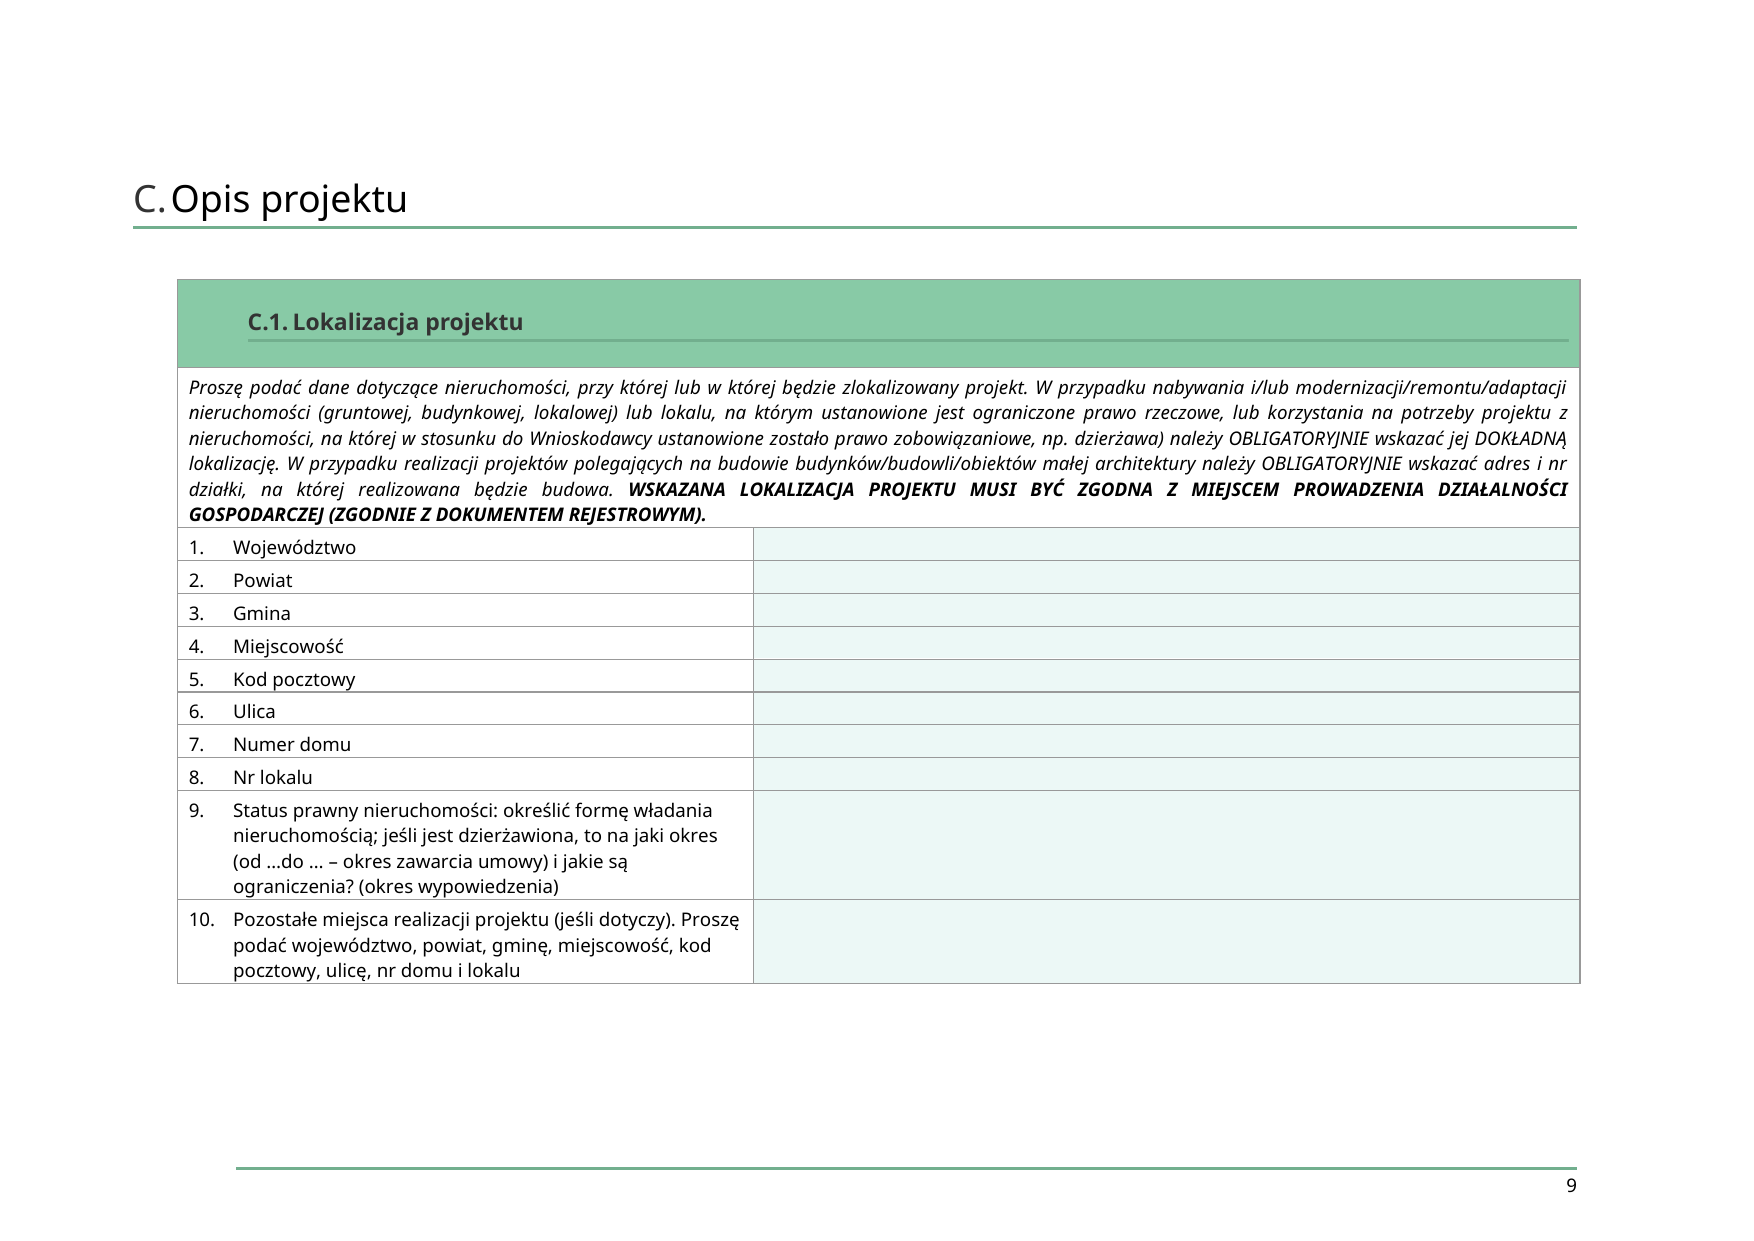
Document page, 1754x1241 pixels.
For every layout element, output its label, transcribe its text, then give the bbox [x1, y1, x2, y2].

table_cell 5. Kod pocztowy [178, 660, 753, 691]
table_cell 9. Status prawny nieruchomości: określić formę władania nieruchomością; jeśli jest dzierżawiona, to na jaki okres (od …do … – okres zawarcia umowy) i jakie są ograniczenia? (okres wypowiedzenia) [178, 791, 753, 899]
table_cell 4. Miejscowość [178, 627, 753, 658]
table_cell [754, 693, 1579, 724]
table_cell 7. Numer domu [178, 725, 753, 757]
table_cell 10. Pozostałe miejsca realizacji projektu (jeśli dotyczy). Proszę podać województwo, powiat, gminę, miejscowość, kod pocztowy, ulicę, nr domu i lokalu [178, 900, 753, 983]
table_cell [754, 900, 1579, 983]
table_cell 6. Ulica [178, 693, 753, 724]
table_header Lokalizacja projektu [178, 280, 1579, 367]
table_cell [754, 660, 1579, 691]
table_cell [754, 594, 1579, 626]
table_cell 2. Powiat [178, 561, 753, 593]
table_cell [754, 791, 1579, 899]
table_cell 8. Nr lokalu [178, 758, 753, 790]
table_cell 1. Województwo [178, 528, 753, 560]
table_cell [754, 561, 1579, 593]
subtitle Opis projektu [133, 173, 1577, 226]
table_cell Proszę podać dane dotyczące nieruchomości, przy której lub w której będzie zlokalizowany projekt. W przypadku nabywania i/lub modernizacji/remontu/adaptacji nieruchomości (gruntowej, budynkowej, lokalowej) lub lokalu, na którym ustanowione jest ograniczone prawo rzeczowe, lub korzystania na potrzeby projektu z nieruchomości, na której w stosunku do Wnioskodawcy ustanowione zostało prawo zobowiązaniowe, np. dzierżawa) należy OBLIGATORYJNIE wskazać jej DOKŁADNĄ lokalizację. W przypadku realizacji projektów polegających na budowie budynków/budowli/obiektów małej architektury należy OBLIGATORYJNIE wskazać adres i nr działki, na której realizowana będzie budowa. WSKAZANA LOKALIZACJA PROJEKTU MUSI BYĆ ZGODNA Z MIEJSCEM PROWADZENIA DZIAŁALNOŚCI GOSPODARCZEJ (ZGODNIE Z DOKUMENTEM REJESTROWYM). [178, 368, 1579, 527]
table_cell 3. Gmina [178, 594, 753, 626]
table_cell [754, 758, 1579, 790]
table_cell [754, 725, 1579, 757]
table_cell [754, 528, 1579, 560]
table_cell [754, 627, 1579, 658]
